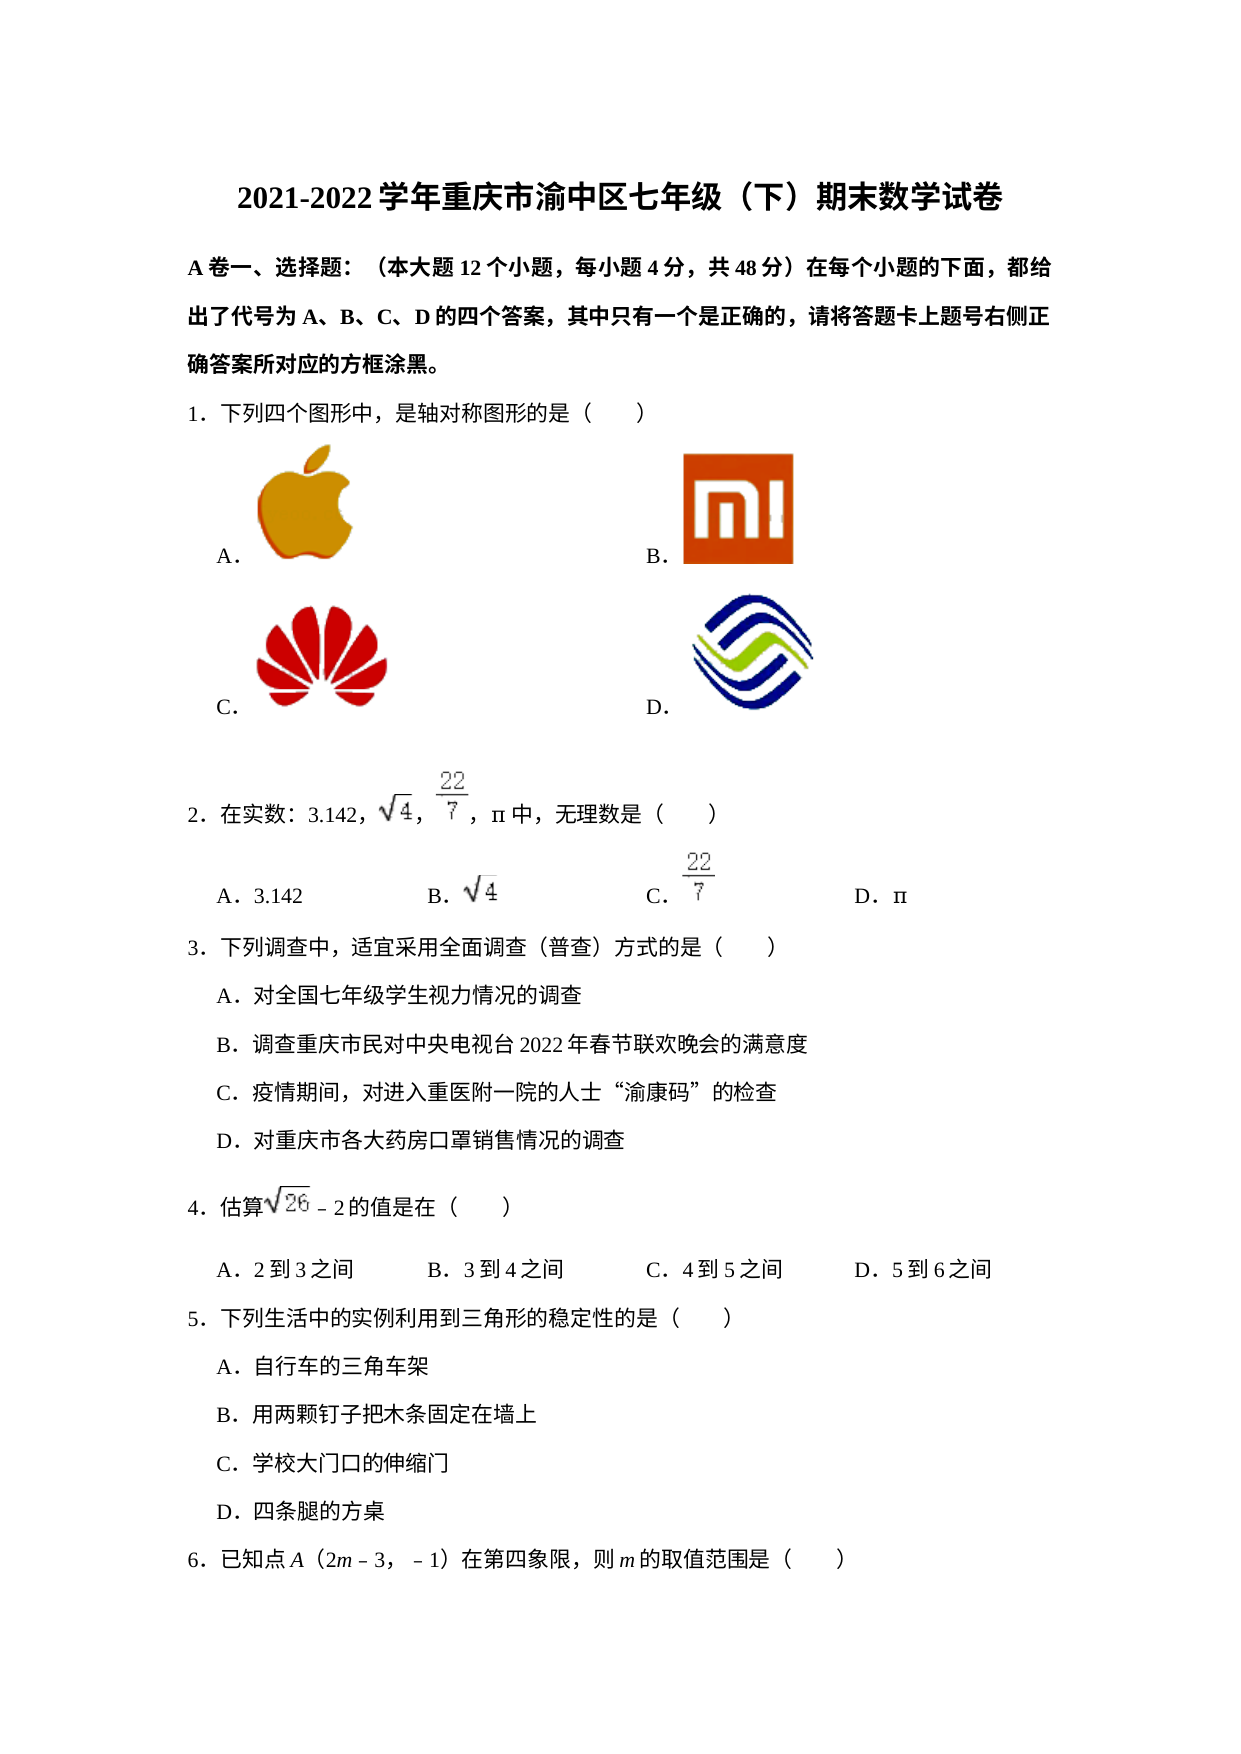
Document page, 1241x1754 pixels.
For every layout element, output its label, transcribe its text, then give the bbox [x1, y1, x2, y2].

text B．用两颗钉子把木条固定在墙上 [187, 1397, 1053, 1429]
text 2．在实数：3.142，，，π中，无理数是（ ） [187, 768, 1053, 833]
picture [683, 589, 823, 715]
text A．对全国七年级学生视力情况的调查 [187, 978, 1053, 1010]
text 2021-2022学年重庆市渝中区七年级（下）期末数学试卷 [187, 162, 1053, 227]
text D．对重庆市各大药房口罩销售情况的调查 [187, 1123, 1053, 1155]
text 3．下列调查中，适宜采用全面调查（普查）方式的是（ ） [187, 929, 1053, 962]
text A． B． [187, 444, 1053, 574]
picture [682, 450, 797, 564]
picture [253, 443, 358, 564]
picture [378, 794, 414, 823]
text A卷一、选择题：（本大题12个小题，每小题4分，共48分）在每个小题的下面，都给出了代号为A、B、C、D的四个答案，其中只有一个是正确的，请将答题卡上题号右侧正确答案所对应的方框涂黑。 [187, 249, 1053, 379]
text A．2到3之间 B．3到4之间 C．4到5之间 D．5到6之间 [187, 1252, 1053, 1284]
text 6．已知点A（2m﹣3，﹣1）在第四象限，则m的取值范围是（ ） [187, 1542, 1053, 1574]
text 1．下列四个图形中，是轴对称图形的是（ ） [187, 395, 1053, 428]
text 4．估算﹣2的值是在（ ） [187, 1171, 1053, 1236]
text C． D． [187, 589, 1053, 752]
text C．学校大门口的伸缩门 [187, 1445, 1053, 1478]
text C．疫情期间，对进入重医附一院的人士“渝康码”的检查 [187, 1074, 1053, 1107]
picture [264, 1186, 312, 1215]
text A．自行车的三角车架 [187, 1349, 1053, 1381]
text D．四条腿的方桌 [187, 1494, 1053, 1526]
picture [435, 767, 469, 823]
picture [682, 848, 715, 904]
text A．3.142 B． C． D．π [187, 849, 1053, 914]
text 5．下列生活中的实例利用到三角形的稳定性的是（ ） [187, 1300, 1053, 1333]
picture [463, 875, 499, 904]
text B．调查重庆市民对中央电视台2022年春节联欢晚会的满意度 [187, 1026, 1053, 1059]
picture [252, 604, 389, 715]
